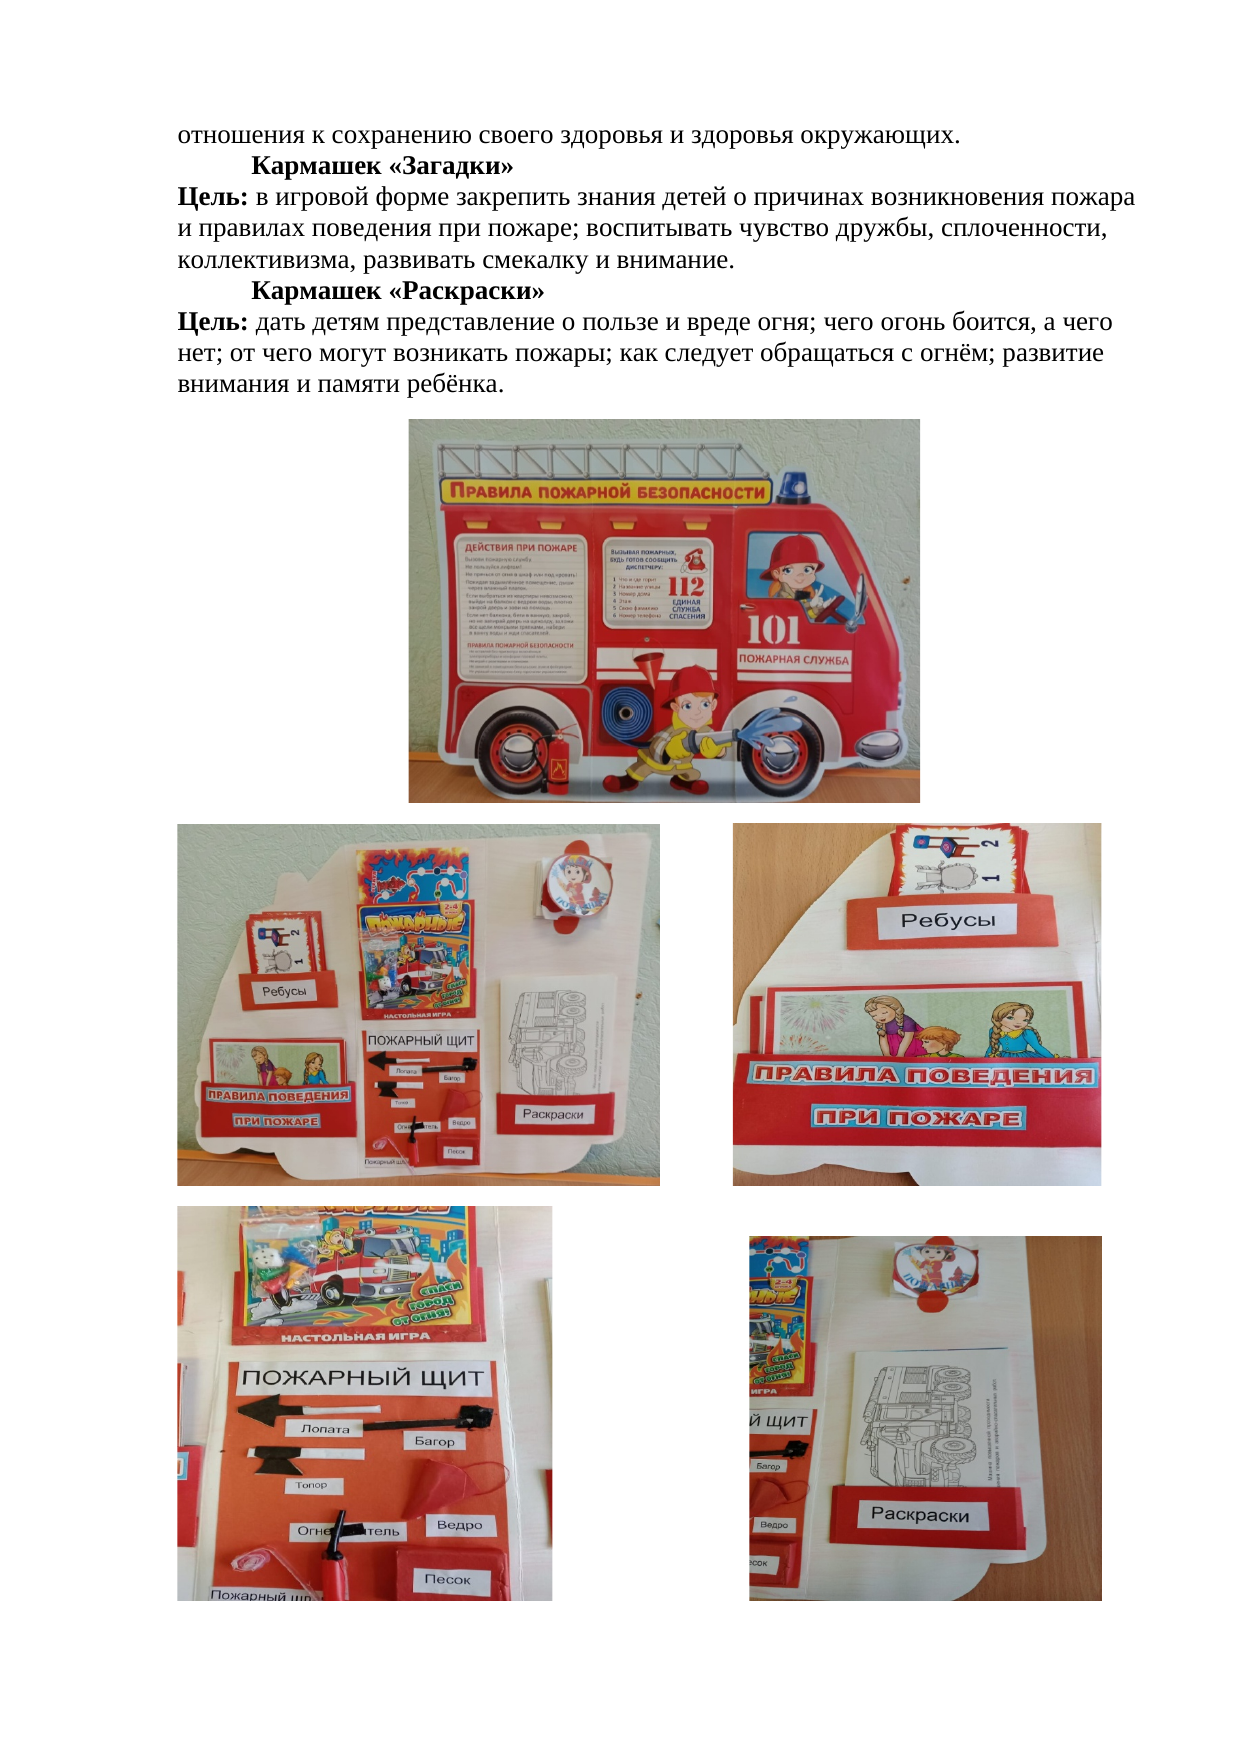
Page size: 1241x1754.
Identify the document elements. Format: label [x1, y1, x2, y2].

picture [749, 1236, 1102, 1601]
picture [732, 823, 1102, 1186]
picture [408, 419, 921, 803]
picture [177, 824, 660, 1186]
text [177, 118, 1152, 398]
picture [177, 1206, 553, 1601]
